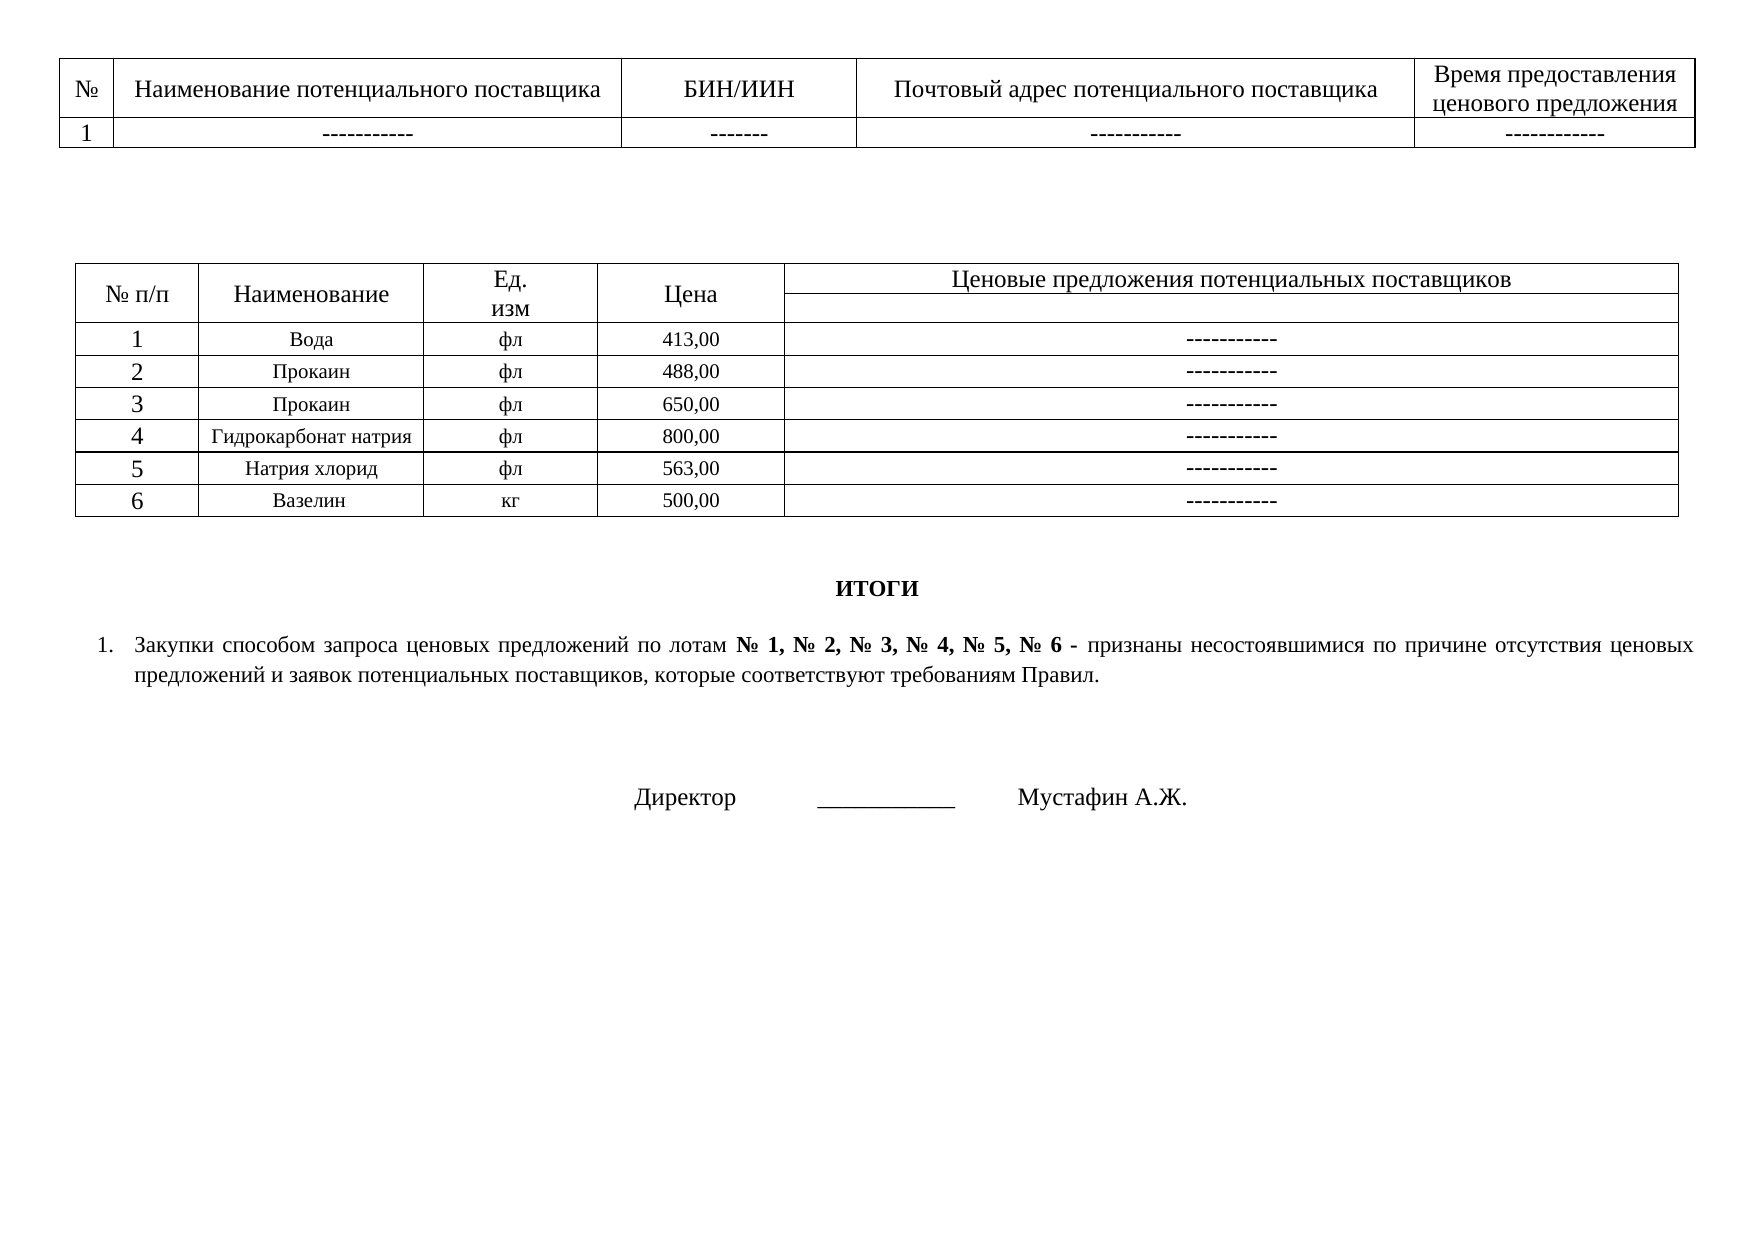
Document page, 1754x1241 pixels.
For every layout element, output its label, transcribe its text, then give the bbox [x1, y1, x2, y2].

table_cell Прокаин [199, 388, 423, 419]
table_cell 500,00 [598, 485, 784, 516]
table_cell ----------- [114, 118, 621, 147]
table_cell [785, 294, 1678, 322]
table_cell фл [424, 388, 597, 419]
text ИТОГИ [59, 574, 1695, 601]
table_cell Вода [199, 323, 423, 354]
table_header Время предоставления ценового предложения [1415, 59, 1694, 117]
table_cell фл [424, 356, 597, 387]
table_cell ----------- [785, 485, 1678, 516]
table_header Почтовый адрес потенциального поставщика [857, 59, 1414, 117]
table_cell ----------- [785, 323, 1678, 354]
table_cell фл [424, 323, 597, 354]
text Директор ___________ Мустафин А.Ж. [59, 782, 1695, 811]
table_cell 488,00 [598, 356, 784, 387]
table_cell ----------- [857, 118, 1414, 147]
table_cell 2 [76, 356, 198, 387]
table_header № п/п [76, 264, 198, 322]
table_cell Гидрокарбонат натрия [199, 420, 423, 451]
table_header № [60, 59, 113, 117]
table_header Наименование [199, 264, 423, 322]
table_cell 4 [76, 420, 198, 451]
table_header Ценовые предложения потенциальных поставщиков [785, 264, 1678, 292]
table_cell 6 [76, 485, 198, 516]
table_cell 3 [76, 388, 198, 419]
table_cell 563,00 [598, 453, 784, 484]
table_cell ----------- [785, 420, 1678, 451]
table_cell 1 [76, 323, 198, 354]
table_cell фл [424, 420, 597, 451]
table_cell 800,00 [598, 420, 784, 451]
table_header БИН/ИИН [622, 59, 856, 117]
table_header Ед. изм [424, 264, 597, 322]
table_cell ------- [622, 118, 856, 147]
table_cell ----------- [785, 356, 1678, 387]
table_cell Прокаин [199, 356, 423, 387]
table_cell Натрия хлорид [199, 453, 423, 484]
table_cell 413,00 [598, 323, 784, 354]
table_cell ------------ [1415, 118, 1694, 147]
table_cell ----------- [785, 453, 1678, 484]
table_header Цена [598, 264, 784, 322]
table_cell ----------- [785, 388, 1678, 419]
table_cell 5 [76, 453, 198, 484]
table_cell 1 [60, 118, 113, 147]
table_cell Вазелин [199, 485, 423, 516]
table_cell кг [424, 485, 597, 516]
table_cell фл [424, 453, 597, 484]
table_cell 650,00 [598, 388, 784, 419]
list Закупки способом запроса ценовых предложений по лотам № 1, № 2, № 3, № 4, № 5, № 6 - признаны несостоявшимися по причине отсутствия ценовых предложений и заявок потенциальных поставщиков, которые соответствуют требованиям Правил. [97, 631, 1695, 688]
table_header Наименование потенциального поставщика [114, 59, 621, 117]
